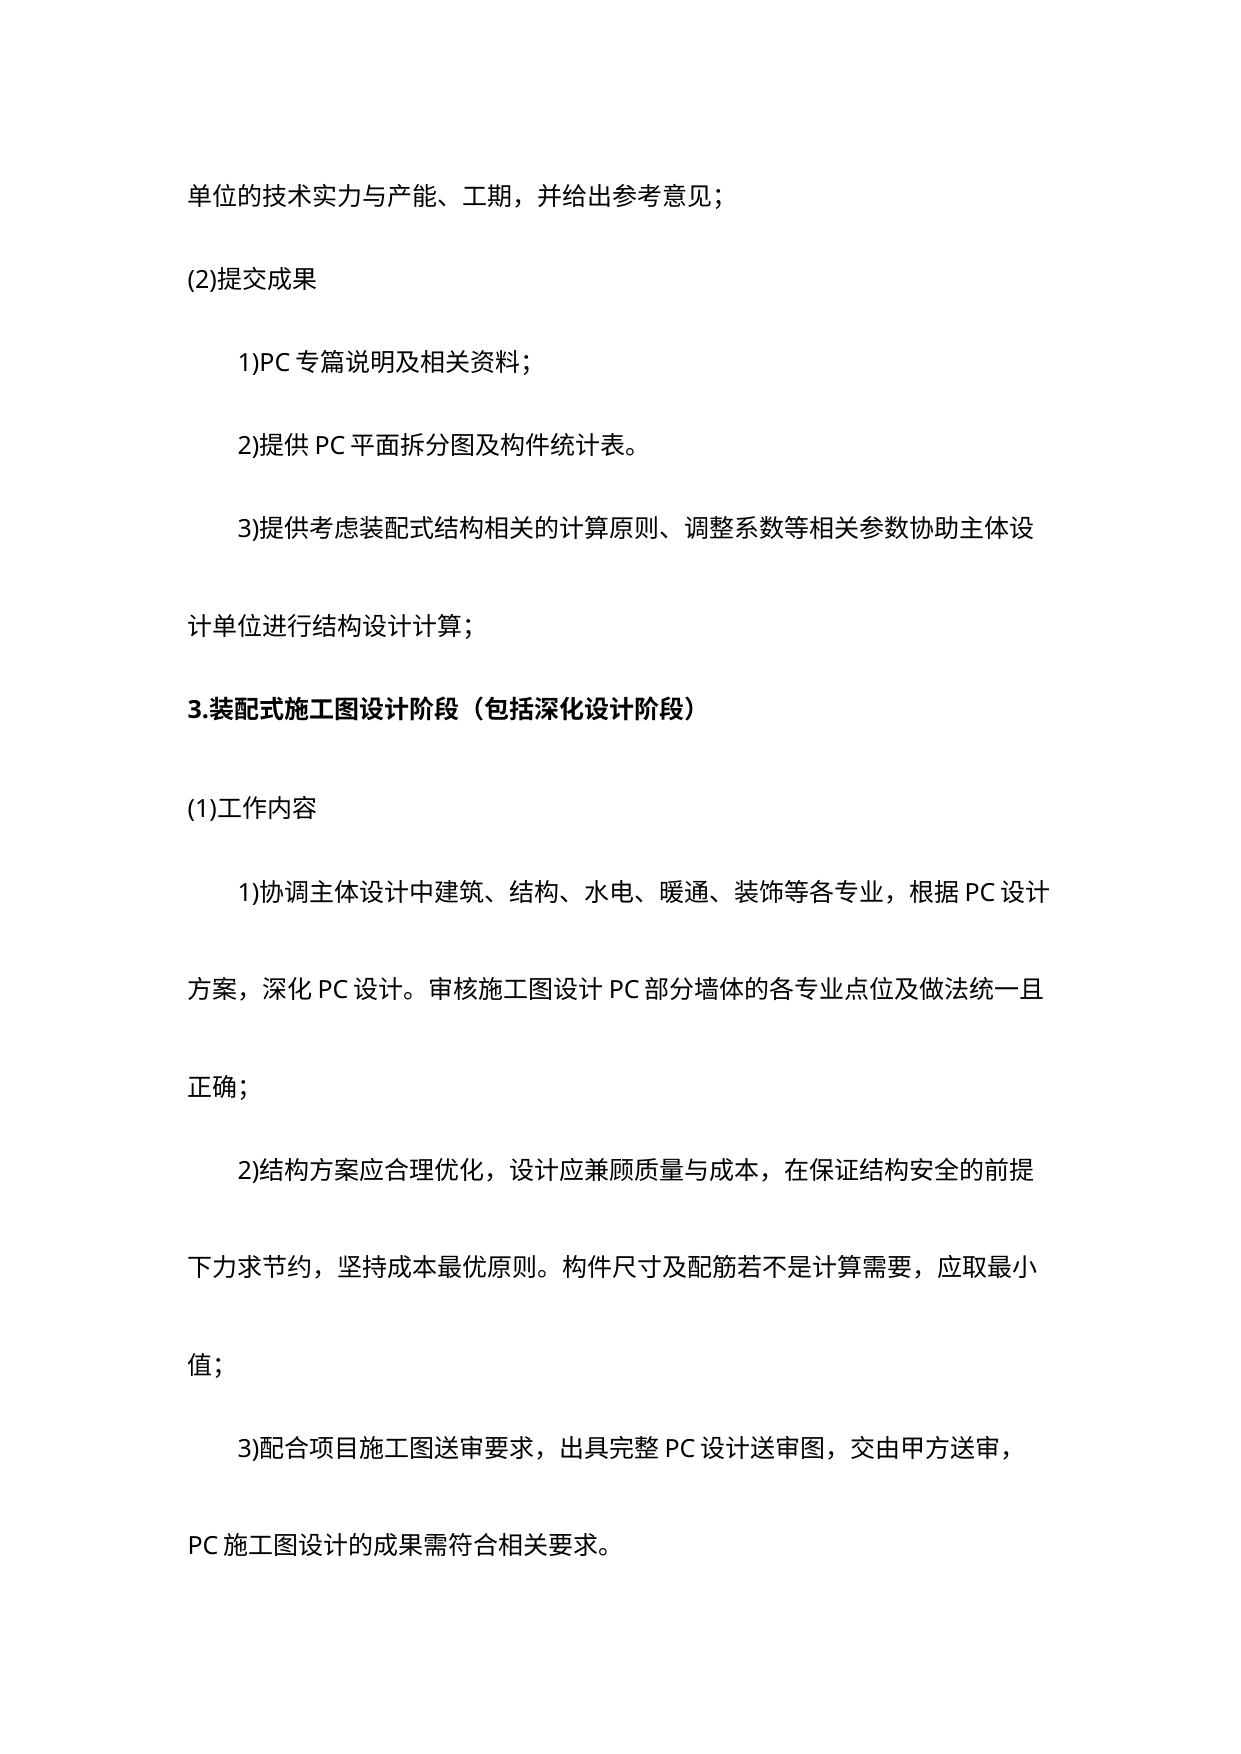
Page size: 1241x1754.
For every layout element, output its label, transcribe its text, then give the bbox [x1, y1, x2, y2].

text 2)结构方案应合理优化，设计应兼顾质量与成本，在保证结构安全的前提下力求节约，坚持成本最优原则。构件尺寸及配筋若不是计算需要，应取最小值； [187, 1136, 1053, 1396]
text 3)提供考虑装配式结构相关的计算原则、调整系数等相关参数协助主体设计单位进行结构设计计算； [187, 494, 1053, 657]
text 3.装配式施工图设计阶段（包括深化设计阶段） [187, 675, 1053, 740]
text 1)协调主体设计中建筑、结构、水电、暖通、装饰等各专业，根据PC设计方案，深化PC设计。审核施工图设计PC部分墙体的各专业点位及做法统一且正确； [187, 858, 1053, 1118]
text (1)工作内容 [187, 774, 1053, 839]
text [187, 162, 1053, 227]
text (2)提交成果 [187, 245, 1053, 310]
text 1)PC专篇说明及相关资料； [187, 328, 1053, 393]
text 3)配合项目施工图送审要求，出具完整PC设计送审图，交由甲方送审，PC施工图设计的成果需符合相关要求。 [187, 1414, 1053, 1576]
text 2)提供PC平面拆分图及构件统计表。 [187, 411, 1053, 476]
